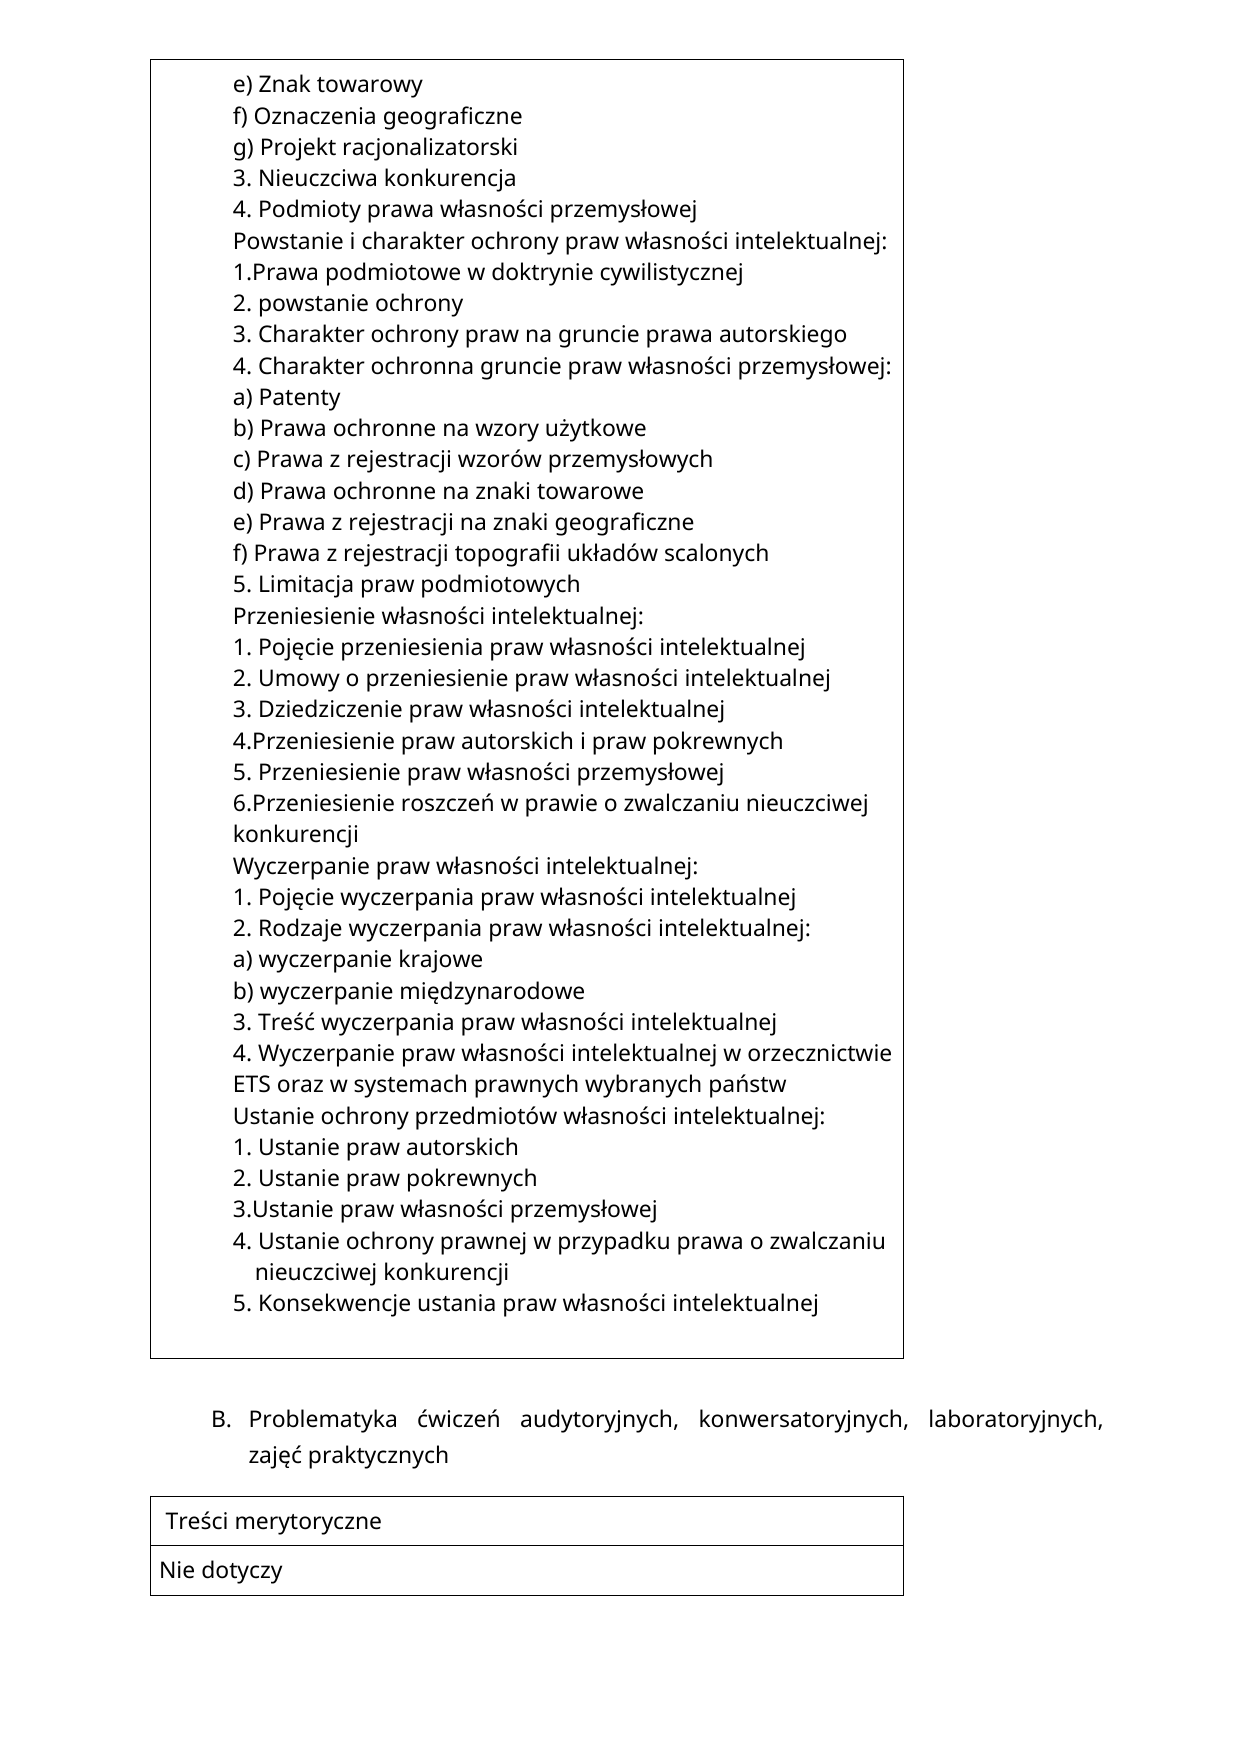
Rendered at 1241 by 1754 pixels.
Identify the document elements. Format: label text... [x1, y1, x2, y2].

table_header Treści merytoryczne [151, 1497, 903, 1544]
table_cell Nie dotyczy [151, 1546, 903, 1594]
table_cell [151, 60, 903, 1358]
list Problematyka ćwiczeń audytoryjnych, konwersatoryjnych, laboratoryjnych, zajęć praktycznych [211, 1403, 1104, 1470]
